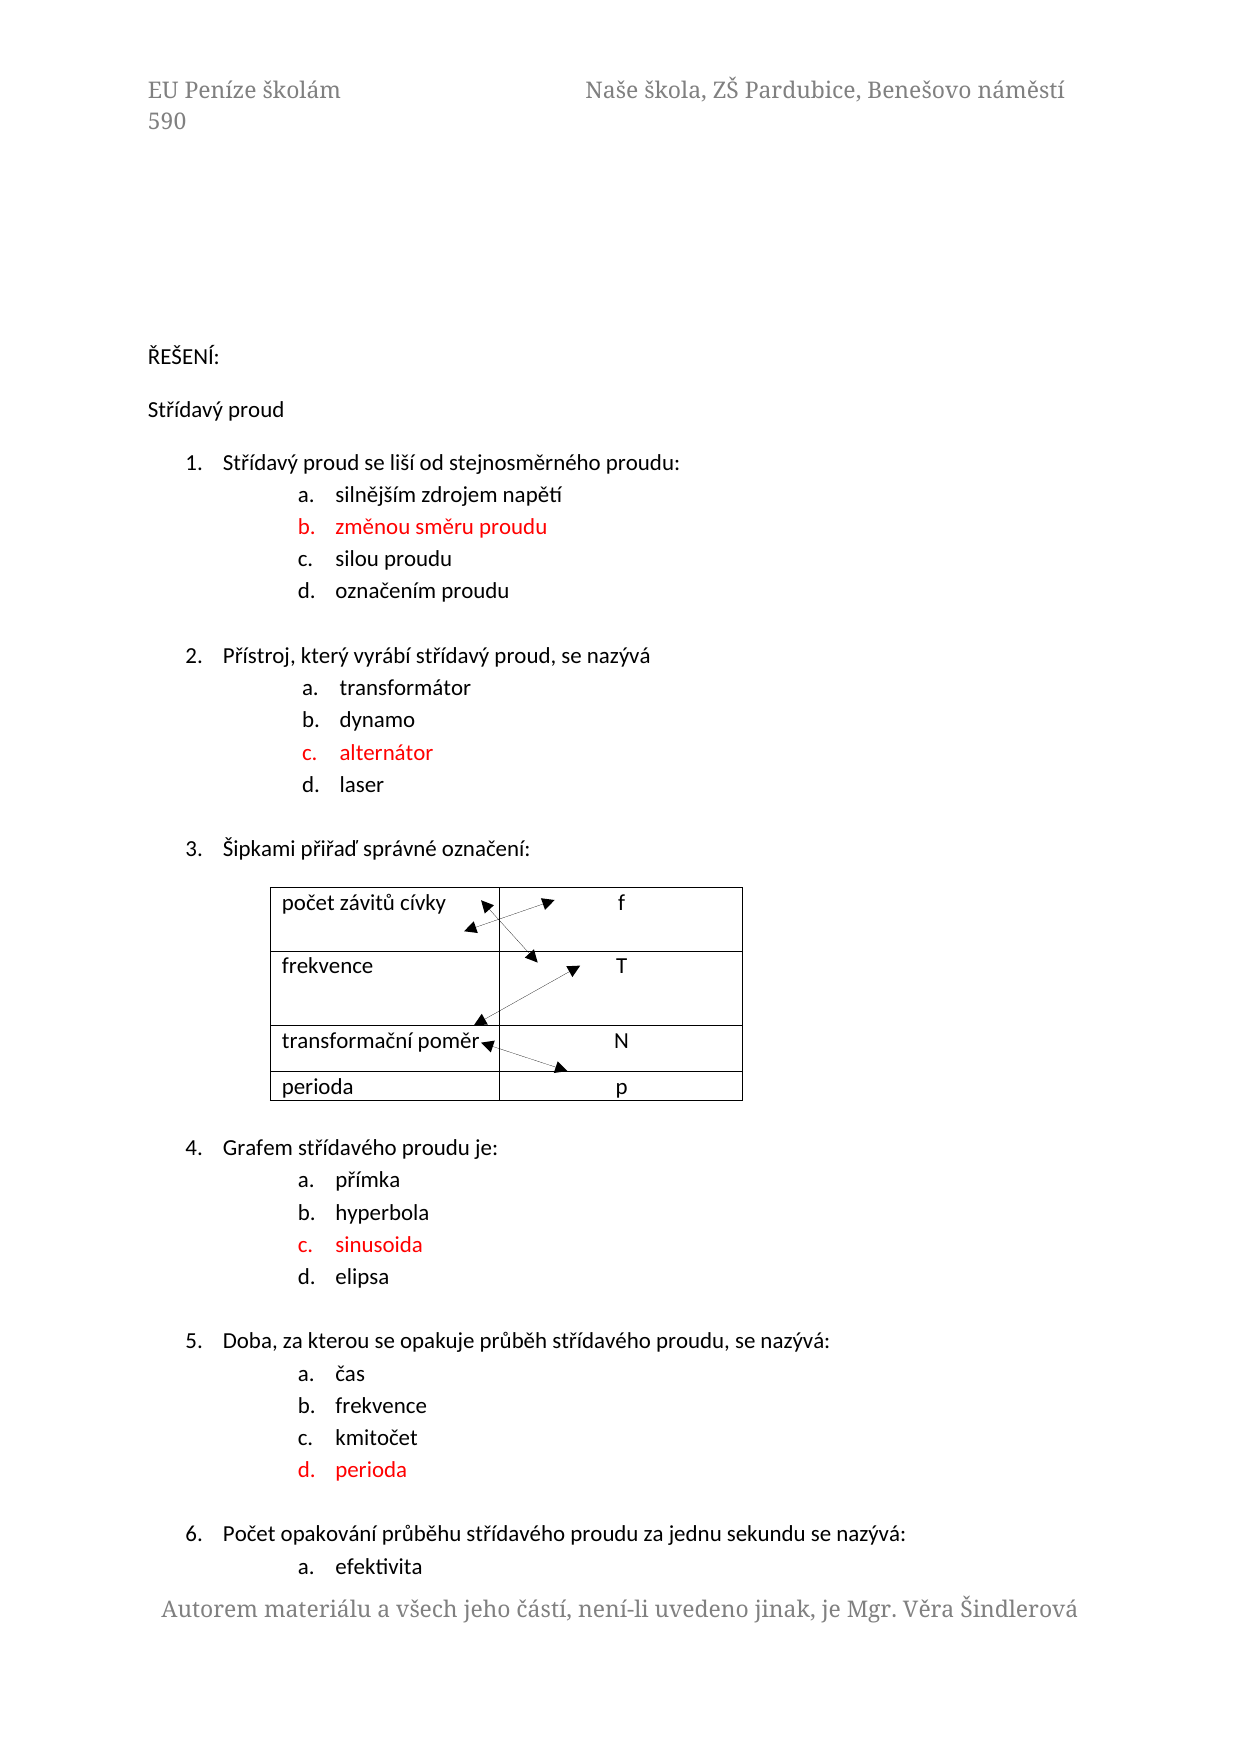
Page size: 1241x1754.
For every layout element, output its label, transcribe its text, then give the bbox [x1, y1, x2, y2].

list Doba, za kterou se opakuje průběh střídavého proudu, se nazývá: [185, 1326, 1093, 1354]
list alternátor [302, 738, 1093, 766]
text Střídavý proud [148, 395, 1093, 423]
list sinusoida [298, 1230, 1093, 1258]
table_cell N [500, 1026, 742, 1071]
table_header počet závitů cívky [271, 888, 499, 951]
text ŘEŠENÍ: [148, 342, 1093, 370]
list perioda [298, 1455, 1093, 1483]
list Střídavý proud se liší od stejnosměrného proudu: [185, 448, 1093, 476]
list změnou směru proudu [298, 512, 1093, 540]
table_header f [500, 888, 742, 951]
table_cell perioda [271, 1072, 499, 1100]
table_cell p [500, 1072, 742, 1100]
list silou proudu [298, 544, 1093, 572]
table_cell T [500, 952, 742, 1025]
list Grafem střídavého proudu je: [185, 1133, 1093, 1161]
list Přístroj, který vyrábí střídavý proud, se nazývá [185, 641, 1093, 669]
list transformátor [302, 673, 1093, 701]
list silnějším zdrojem napětí [298, 480, 1093, 508]
table_cell frekvence [271, 952, 499, 1025]
list Počet opakování průběhu střídavého proudu za jednu sekundu se nazývá: [185, 1519, 1093, 1548]
list laser [302, 770, 1093, 798]
list čas [298, 1359, 1093, 1387]
list dynamo [302, 705, 1093, 733]
list Šipkami přiřaď správné označení: [185, 834, 1093, 862]
list přímka [298, 1166, 1093, 1193]
list elipsa [298, 1262, 1093, 1290]
list kmitočet [298, 1423, 1093, 1451]
list označením proudu [298, 577, 1093, 605]
list hyperbola [298, 1198, 1093, 1226]
list efektivita [298, 1552, 1093, 1580]
list frekvence [298, 1391, 1093, 1419]
table_cell transformační poměr [271, 1026, 499, 1071]
